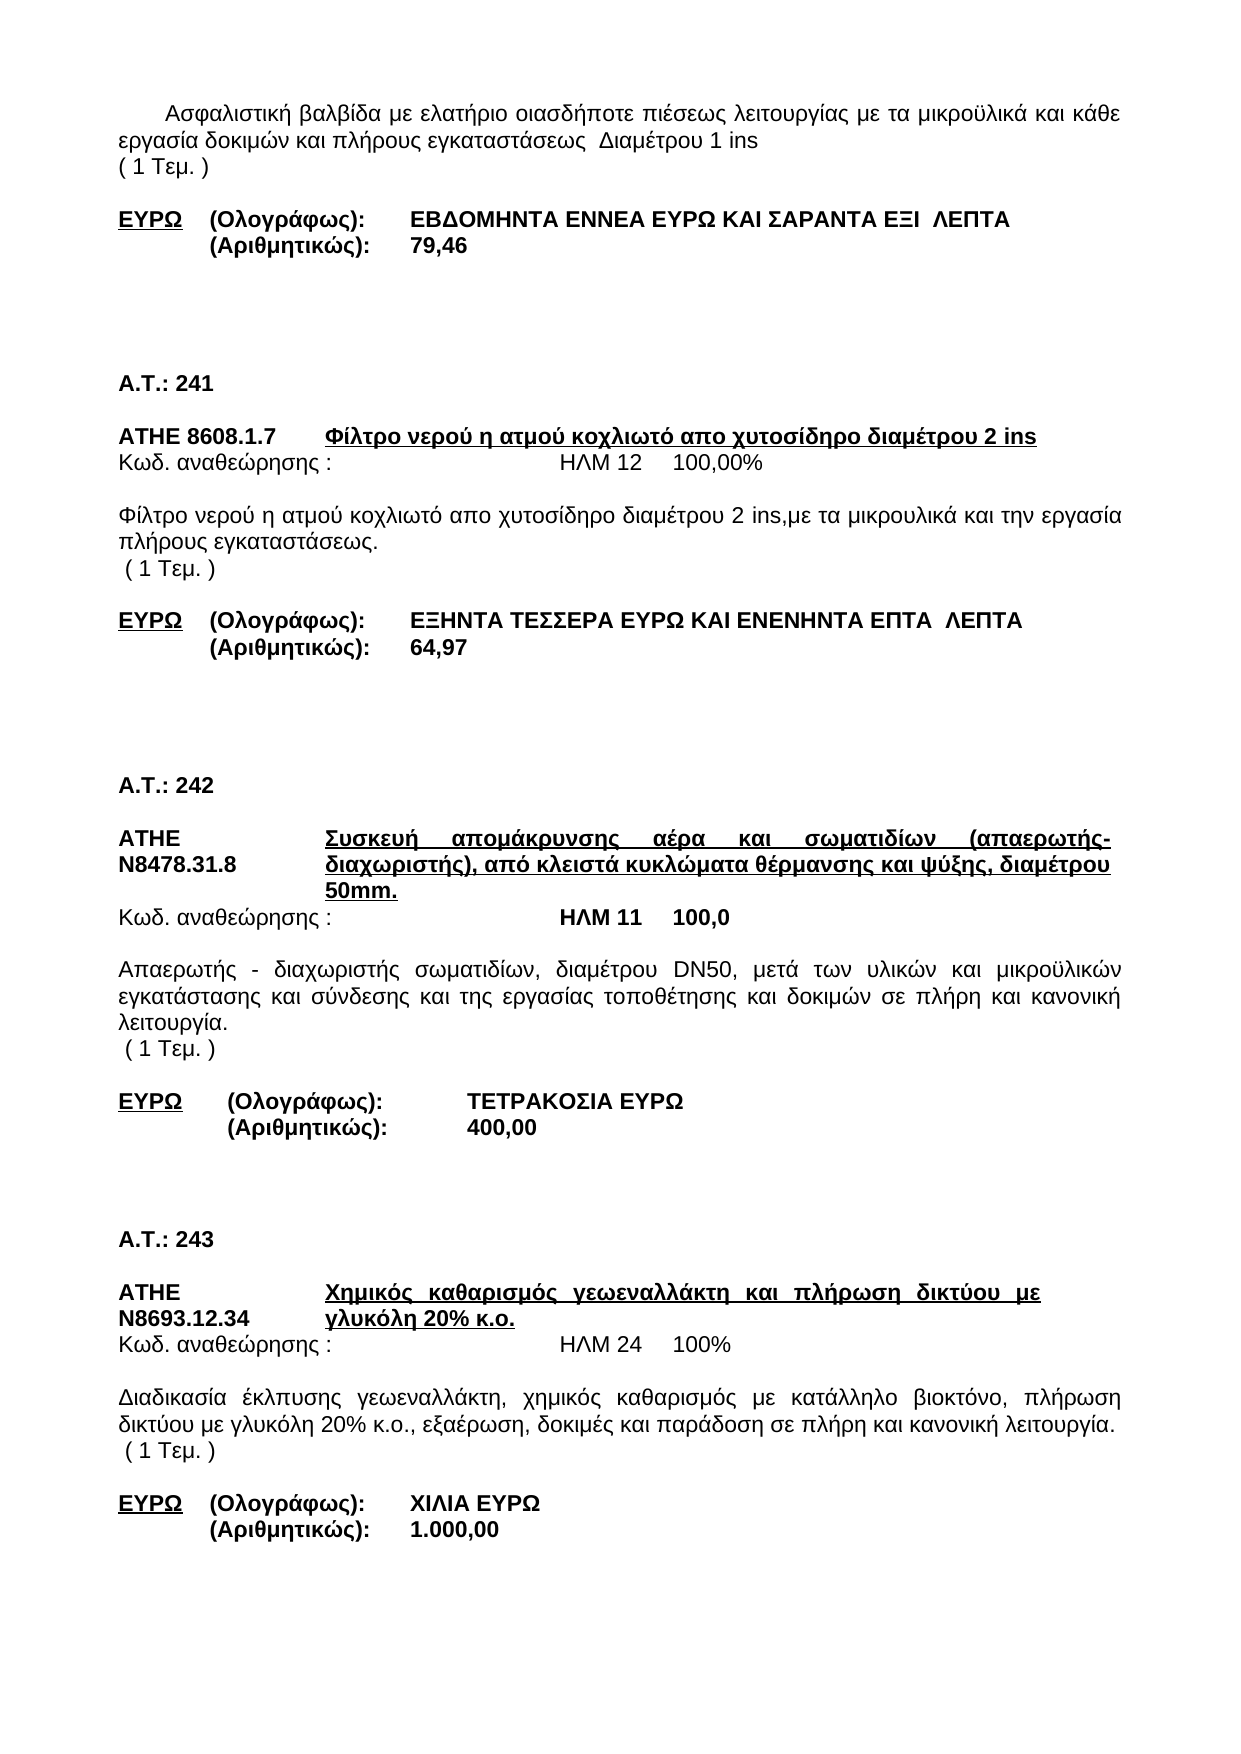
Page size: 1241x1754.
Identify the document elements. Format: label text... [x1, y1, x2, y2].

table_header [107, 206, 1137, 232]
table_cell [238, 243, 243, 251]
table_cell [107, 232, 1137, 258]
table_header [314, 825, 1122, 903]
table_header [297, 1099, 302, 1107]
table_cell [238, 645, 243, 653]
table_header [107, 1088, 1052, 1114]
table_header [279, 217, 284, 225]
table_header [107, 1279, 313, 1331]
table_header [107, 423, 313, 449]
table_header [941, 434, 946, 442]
text A.T.: 243 [118, 1226, 1122, 1252]
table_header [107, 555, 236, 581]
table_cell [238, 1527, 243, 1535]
text A.T.: 242 [118, 772, 1122, 798]
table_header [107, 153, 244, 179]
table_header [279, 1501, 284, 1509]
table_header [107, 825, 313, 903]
text Διαδικασία έκλπυσης γεωεναλλάκτη, χημικός καθαρισμός με κατάλληλο βιοκτόνο, πλήρωση δικτύου με γλυκόλη 20% κ.ο., εξαέρωση, δοκιμές και παράδοση σε πλήρη και κανονική λειτουργία. [118, 1384, 1122, 1437]
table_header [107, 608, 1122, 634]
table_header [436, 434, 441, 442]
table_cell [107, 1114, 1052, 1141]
text Ασφαλιστική βαλβίδα με ελατήριο οιασδήποτε πιέσεως λειτουργίας με τα μικροϋλικά και κάθε εργασία δοκιμών και πλήρους εγκαταστάσεως Διαμέτρου 1 ins [118, 100, 1122, 153]
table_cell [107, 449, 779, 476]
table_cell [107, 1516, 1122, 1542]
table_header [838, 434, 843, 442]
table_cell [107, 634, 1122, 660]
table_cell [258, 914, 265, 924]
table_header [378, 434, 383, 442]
text A.T.: 241 [118, 370, 1122, 397]
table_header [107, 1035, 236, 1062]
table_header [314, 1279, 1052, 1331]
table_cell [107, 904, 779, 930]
text Φίλτρο νερού η ατμού κοχλιωτό απο χυτοσίδηρο διαμέτρου 2 ins,με τα μικρουλικά και την εργασία πλήρους εγκαταστάσεως. [118, 502, 1122, 555]
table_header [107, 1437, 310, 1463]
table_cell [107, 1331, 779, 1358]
text Απαερωτής - διαχωριστής σωματιδίων, διαμέτρου DN50, μετά των υλικών και μικροϋλικών εγκατάστασης και σύνδεσης και της εργασίας τοποθέτησης και δοκιμών σε πλήρη και κανονική λειτουργία. [118, 956, 1122, 1035]
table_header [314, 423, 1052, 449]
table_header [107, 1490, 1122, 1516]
